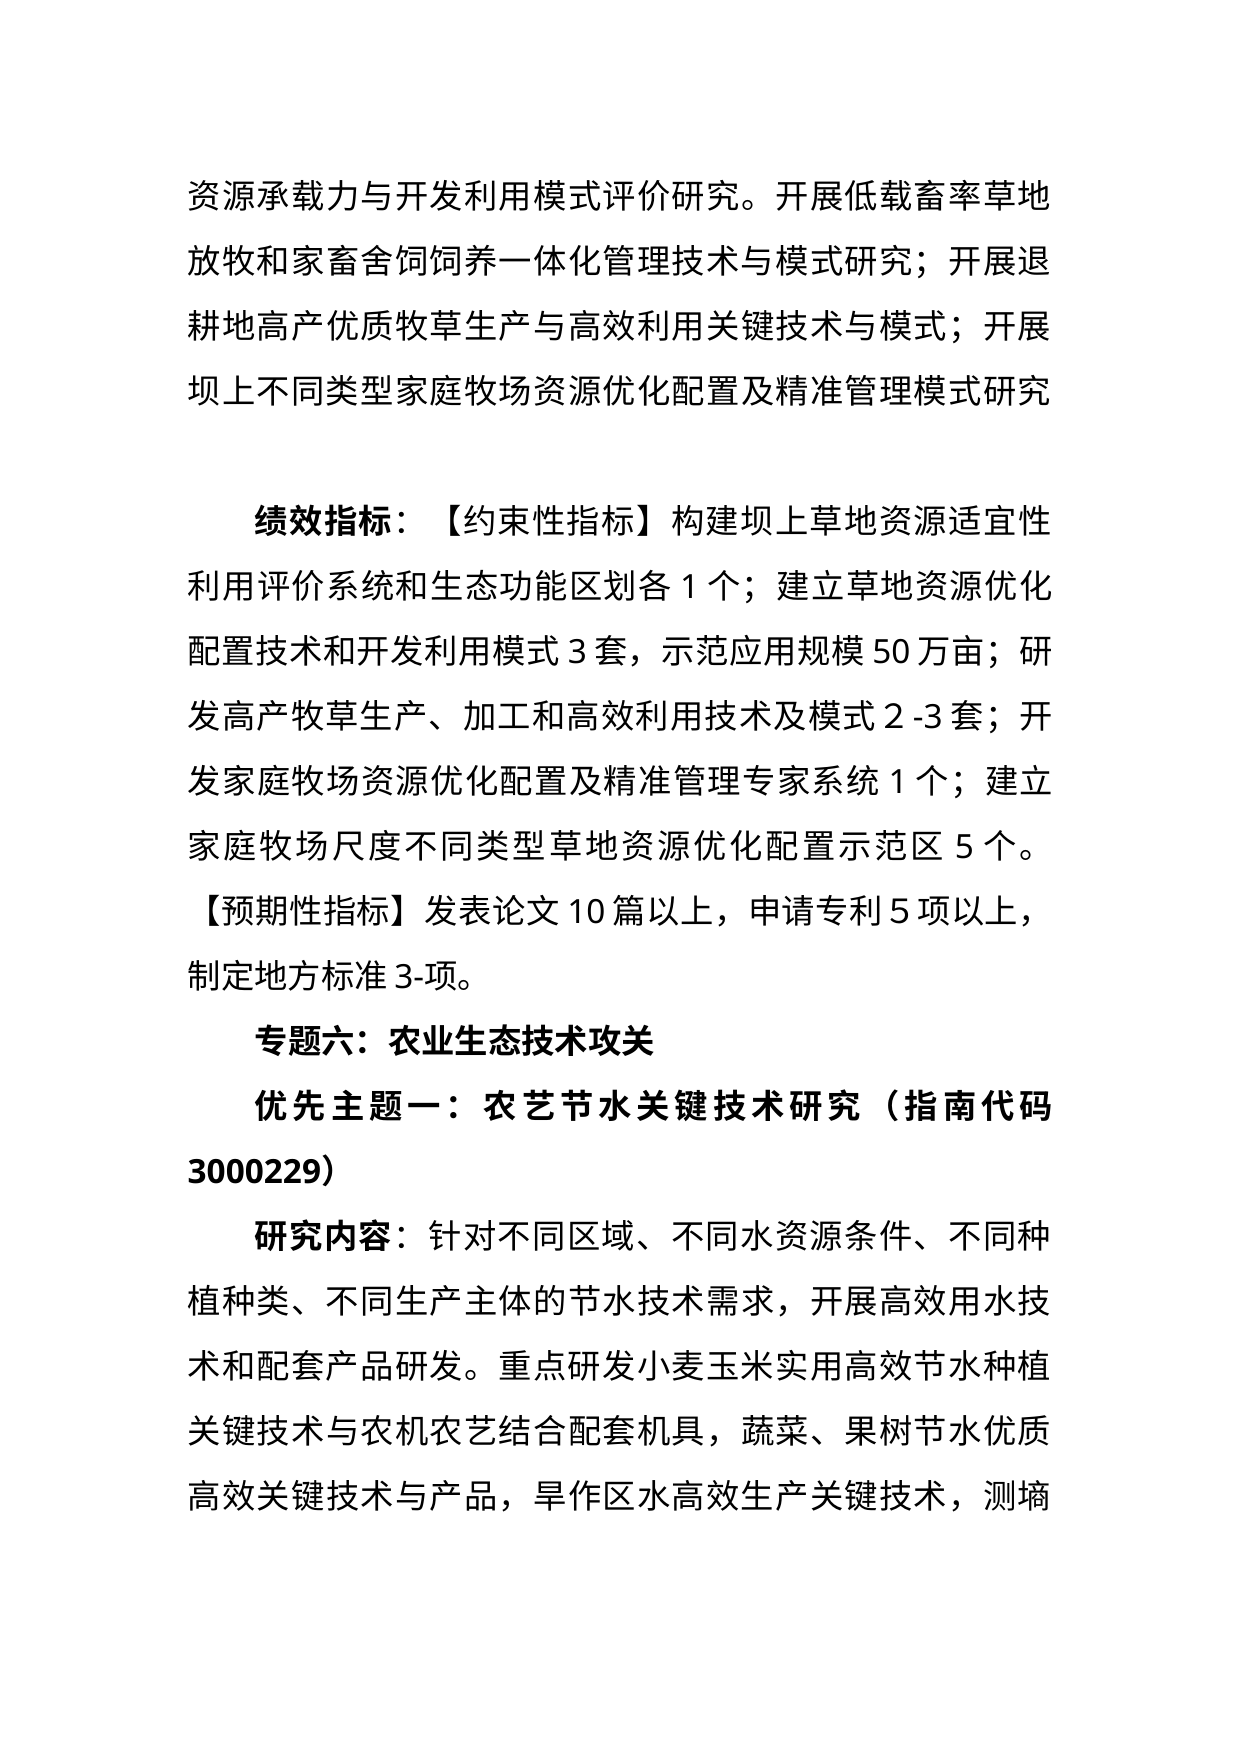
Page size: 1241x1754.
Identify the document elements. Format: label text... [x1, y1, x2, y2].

text 专题六：农业生态技术攻关 [187, 1007, 1053, 1072]
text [187, 1202, 1053, 1527]
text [187, 162, 1053, 487]
text 优先主题一：农艺节水关键技术研究（指南代码 3000229） [187, 1072, 1053, 1202]
text 绩效指标：【约束性指标】构建坝上草地资源适宜性利用评价系统和生态功能区划各1个；建立草地资源优化配置技术和开发利用模式3套，示范应用规模50万亩；研发高产牧草生产、加工和高效利用技术及模式２-3套；开发家庭牧场资源优化配置及精准管理专家系统1个；建立家庭牧场尺度不同类型草地资源优化配置示范区5个。【预期性指标】发表论文10篇以上，申请专利５项以上，制定地方标准3-项。 [187, 487, 1053, 1007]
